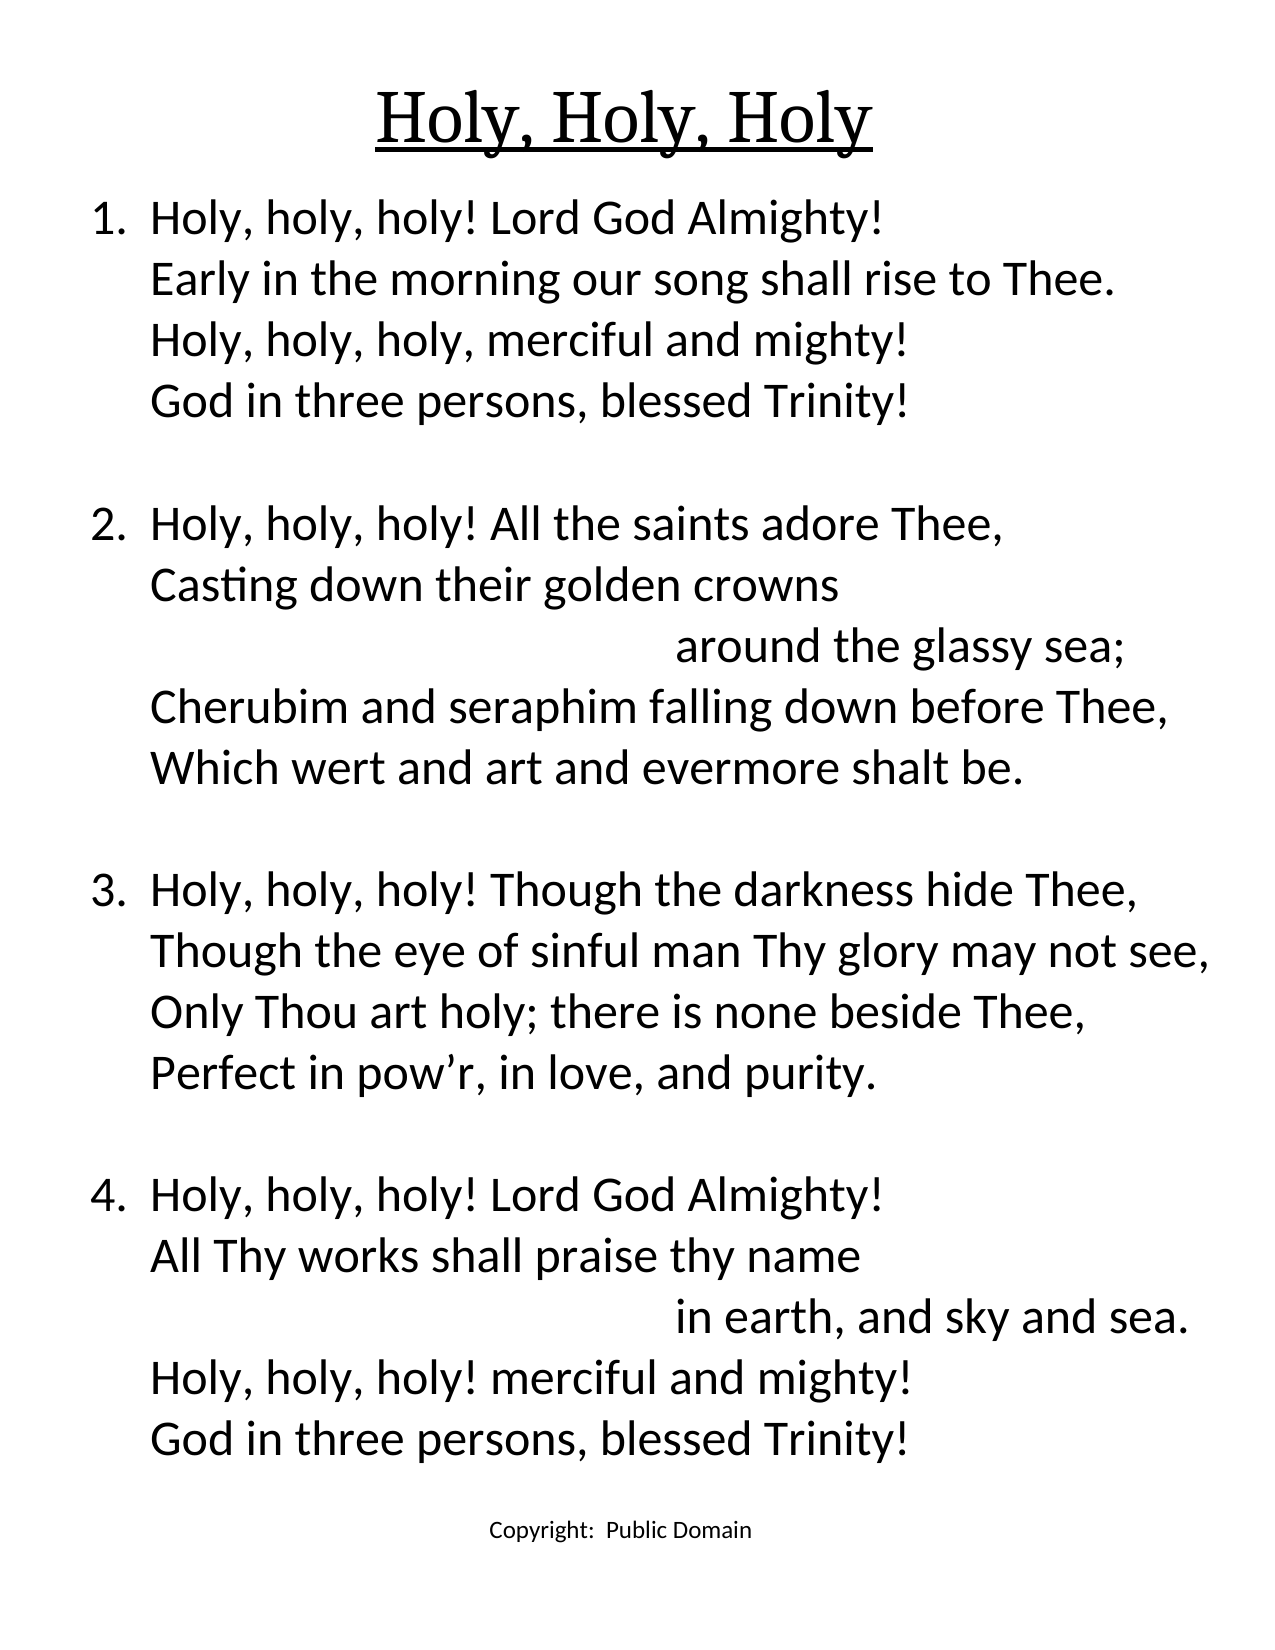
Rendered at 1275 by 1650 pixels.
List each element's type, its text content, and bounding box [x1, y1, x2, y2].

text Only Thou art holy; there is none beside Thee, [150, 980, 1230, 1041]
list Holy, holy, holy! Lord God Almighty! [90, 1163, 1230, 1224]
text in earth, and sky and sea. [600, 1285, 1230, 1346]
text Cherubim and seraphim falling down before Thee, [150, 674, 1230, 736]
text Though the eye of sinful man Thy glory may not see, [150, 919, 1230, 980]
text Early in the morning our song shall rise to Thee. [150, 247, 1230, 308]
text Holy, holy, holy, merciful and mighty! [150, 308, 1230, 369]
text All Thy works shall praise thy name [150, 1224, 1230, 1285]
text Holy, holy, holy! merciful and mighty! [150, 1346, 1230, 1407]
text around the glassy sea; [600, 613, 1230, 674]
text Which wert and art and evermore shalt be. [150, 736, 1230, 797]
list Holy, holy, holy! Though the darkness hide Thee, [90, 858, 1230, 919]
list Holy, holy, holy! Lord God Almighty! [90, 186, 1230, 247]
list Holy, holy, holy! All the saints adore Thee, [90, 491, 1230, 552]
text Perfect in pow’r, in love, and purity. [150, 1041, 1230, 1102]
text Casting down their golden crowns [150, 552, 1230, 613]
text Holy, Holy, Holy [225, 75, 1230, 161]
text God in three persons, blessed Trinity! [150, 369, 1230, 430]
text God in three persons, blessed Trinity! [150, 1407, 1230, 1468]
